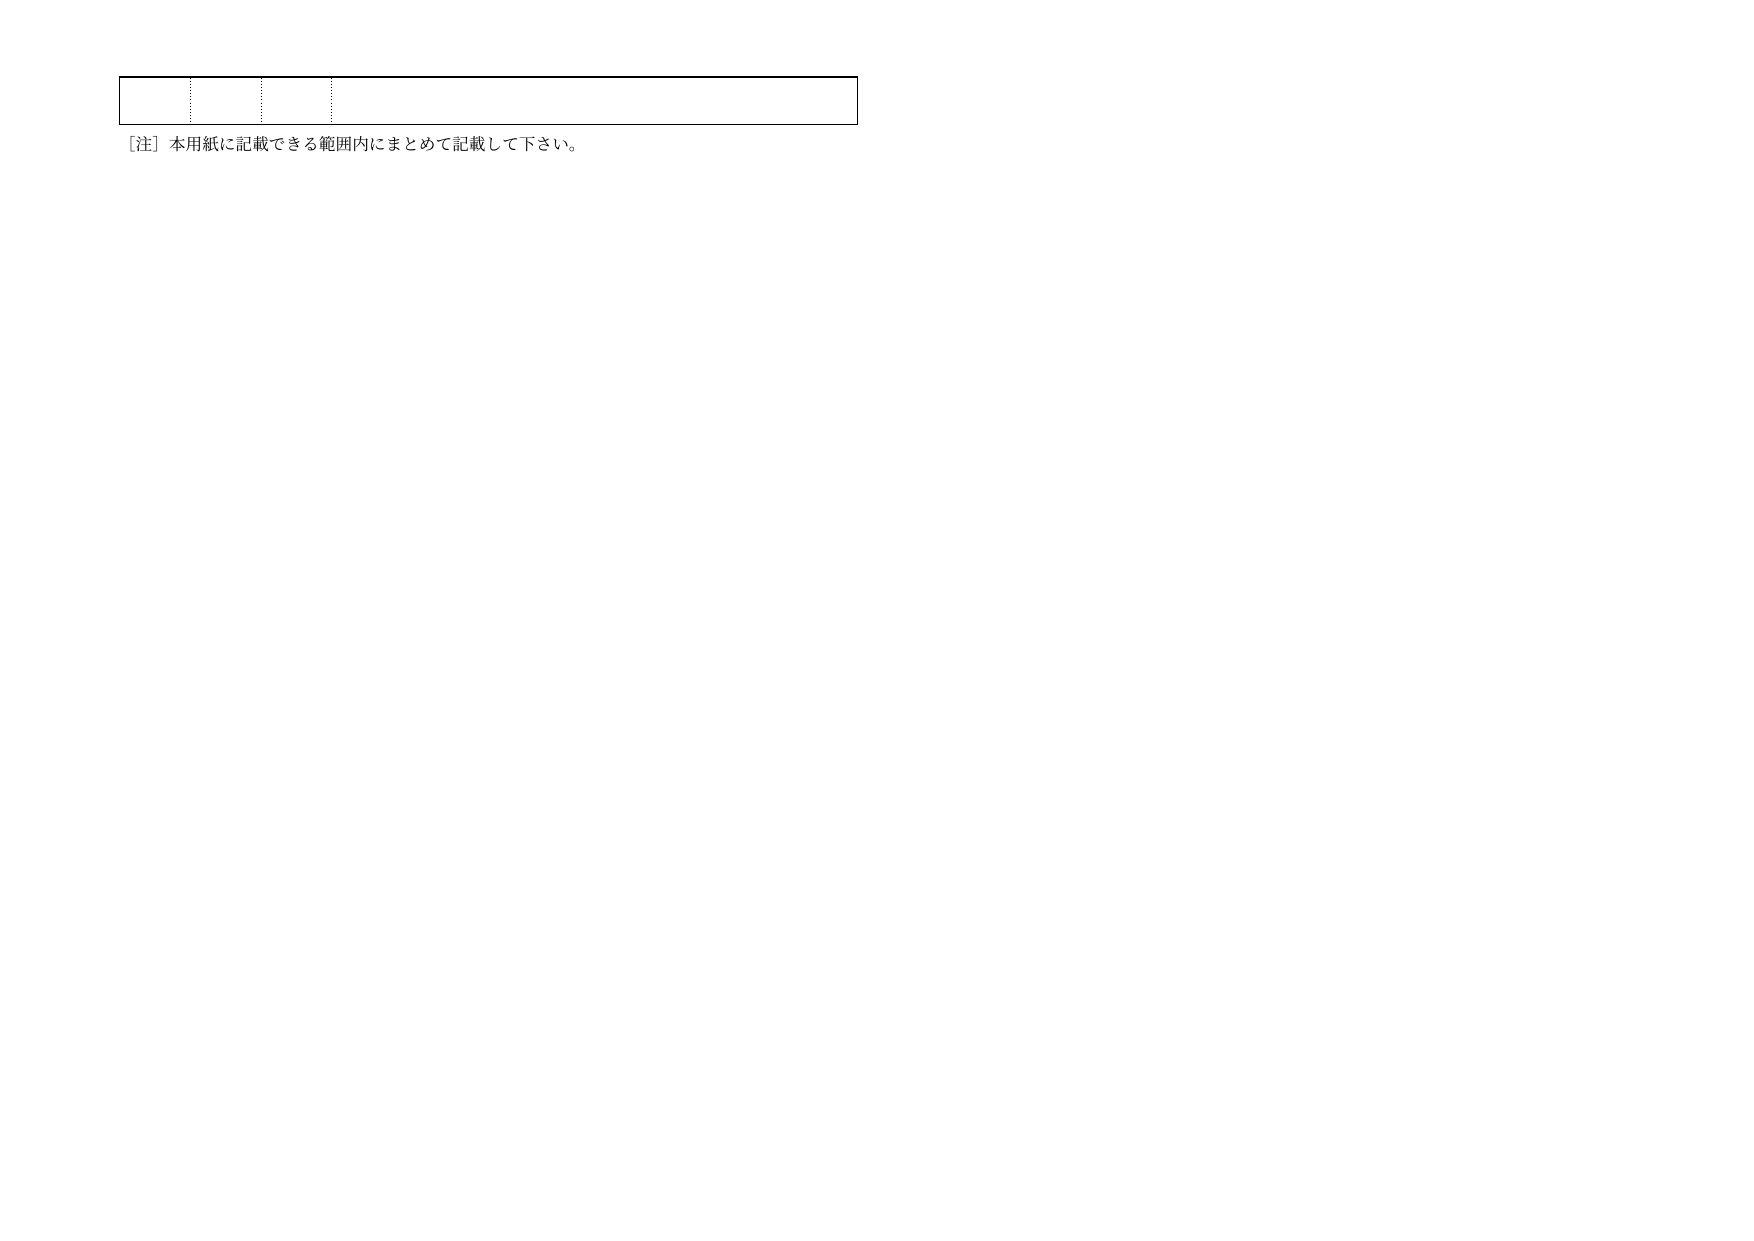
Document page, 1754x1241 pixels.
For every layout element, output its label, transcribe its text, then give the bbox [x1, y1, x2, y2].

table_cell [332, 78, 857, 124]
table_cell [120, 78, 190, 124]
table_cell [261, 78, 332, 124]
table_cell [190, 78, 261, 124]
text ［注］本用紙に記載できる範囲内にまとめて記載して下さい。 [75, 125, 855, 162]
